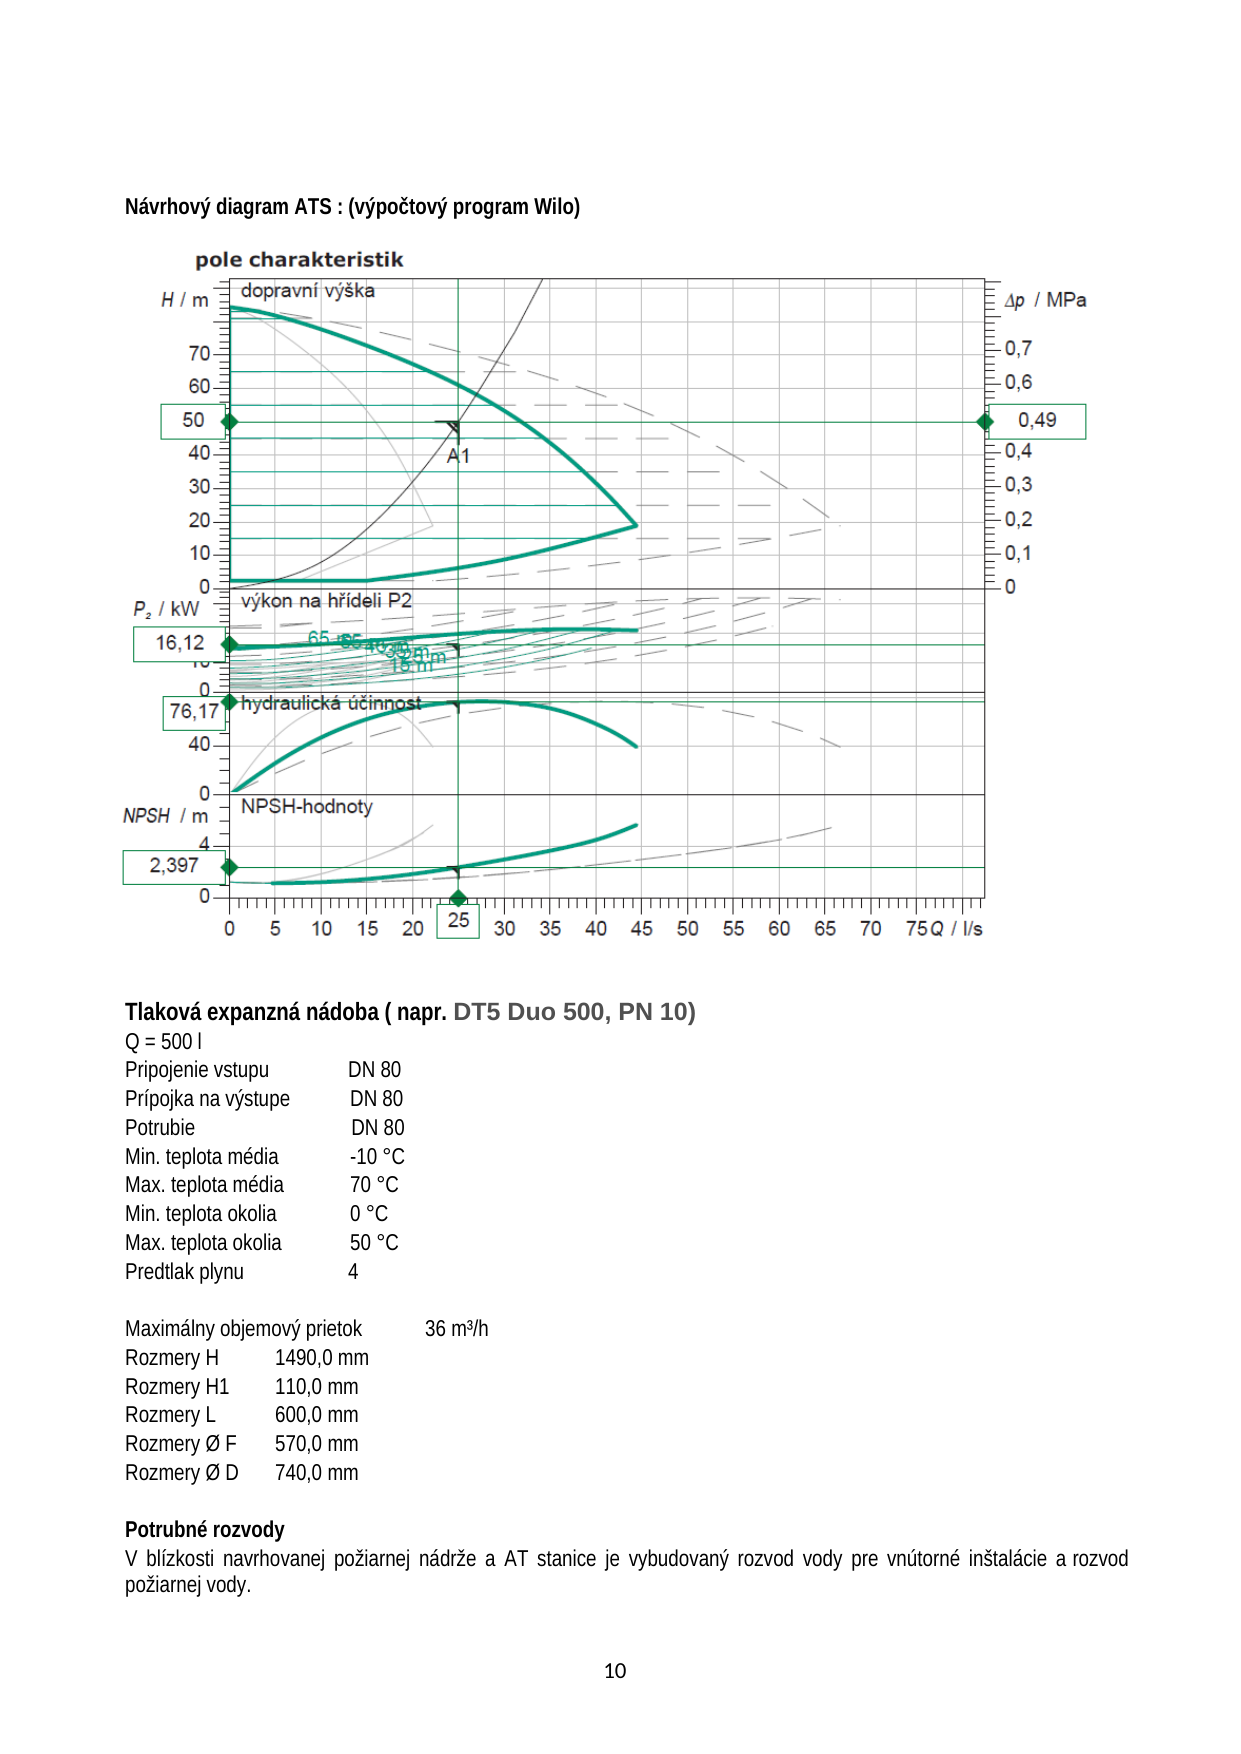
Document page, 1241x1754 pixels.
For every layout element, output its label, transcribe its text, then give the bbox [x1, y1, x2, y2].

text Max. teplota okolia 50 °C [125, 1229, 1129, 1255]
text Rozmery Ø F 570,0 mm [125, 1430, 1129, 1456]
text Min. teplota média -10 °C [125, 1143, 1129, 1169]
text Potrubie DN 80 [125, 1114, 1129, 1140]
text Rozmery L 600,0 mm [125, 1401, 1129, 1428]
text Predtlak plynu 4 [125, 1258, 1129, 1284]
text Min. teplota okolia 0 °C [125, 1200, 1129, 1226]
text Rozmery H 1490,0 mm [125, 1344, 1129, 1370]
text Max. teplota média 70 °C [125, 1171, 1129, 1198]
text Návrhový diagram ATS : (výpočtový program Wilo) [125, 193, 1129, 219]
text Maximálny objemový prietok 36 m³/h [125, 1315, 1129, 1341]
text Rozmery Ø D 740,0 mm [125, 1459, 1129, 1485]
text Rozmery H1 110,0 mm [125, 1373, 1129, 1399]
text Pripojenie vstupu DN 80 [125, 1056, 1129, 1083]
text Prípojka na výstupe DN 80 [125, 1085, 1129, 1111]
picture [90, 237, 1098, 962]
text Q = 500 l [125, 1028, 1129, 1054]
text Potrubné rozvody [125, 1516, 1129, 1543]
subtitle Tlaková expanzná nádoba ( napr. DT5 Duo 500, PN 10) [125, 996, 1132, 1025]
text V blízkosti navrhovanej požiarnej nádrže a AT stanice je vybudovaný rozvod vody pre vnútorné inštalácie a rozvod požiarnej vody. [125, 1545, 1129, 1598]
